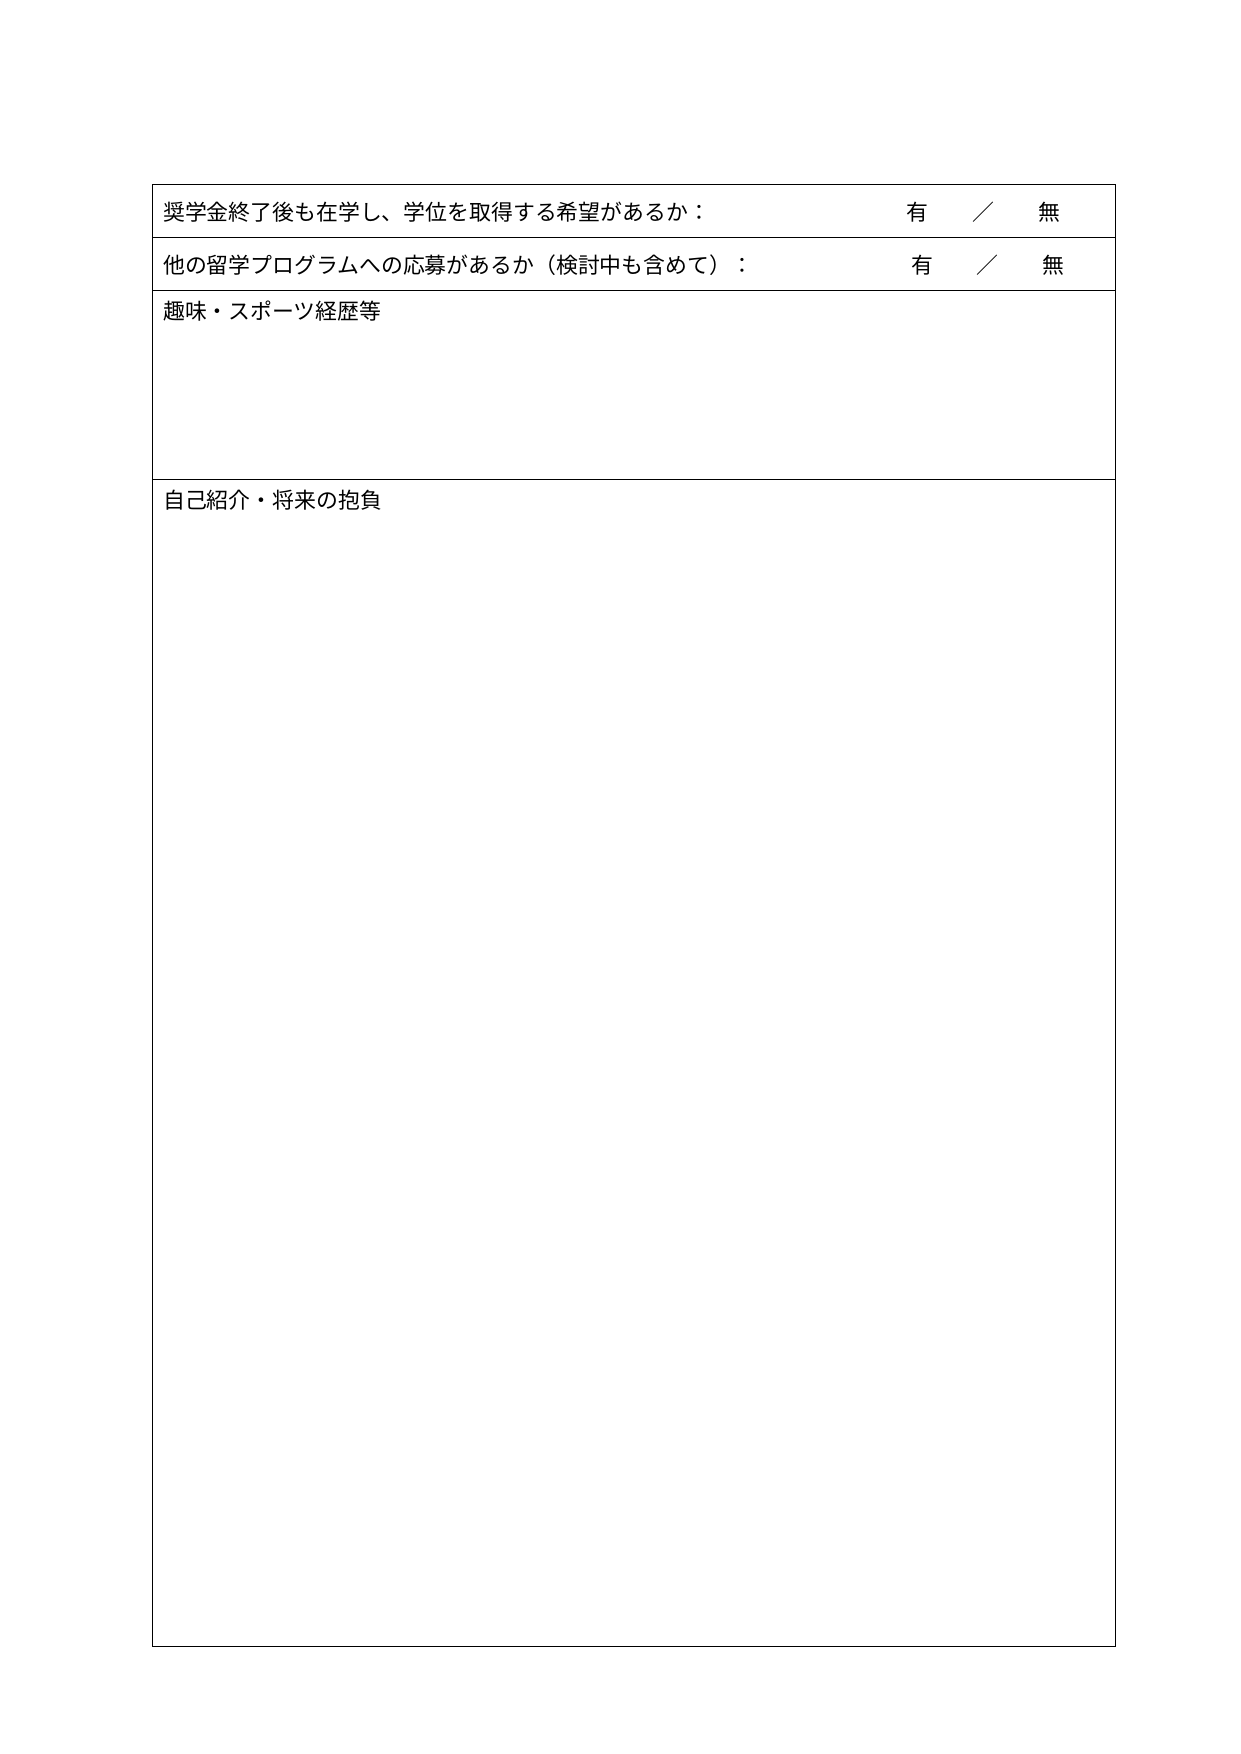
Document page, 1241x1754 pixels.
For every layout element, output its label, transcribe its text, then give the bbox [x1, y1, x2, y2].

table_cell 他の留学プログラムへの応募があるか（検討中も含めて）： 有 ／ 無 [153, 238, 1115, 290]
table_cell 趣味・スポーツ経歴等 [153, 291, 1115, 479]
table_cell 自己紹介・将来の抱負 応募者署名 [153, 480, 1115, 1646]
table_cell 奨学金終了後も在学し、学位を取得する希望があるか： 有 ／ 無 [153, 185, 1115, 237]
